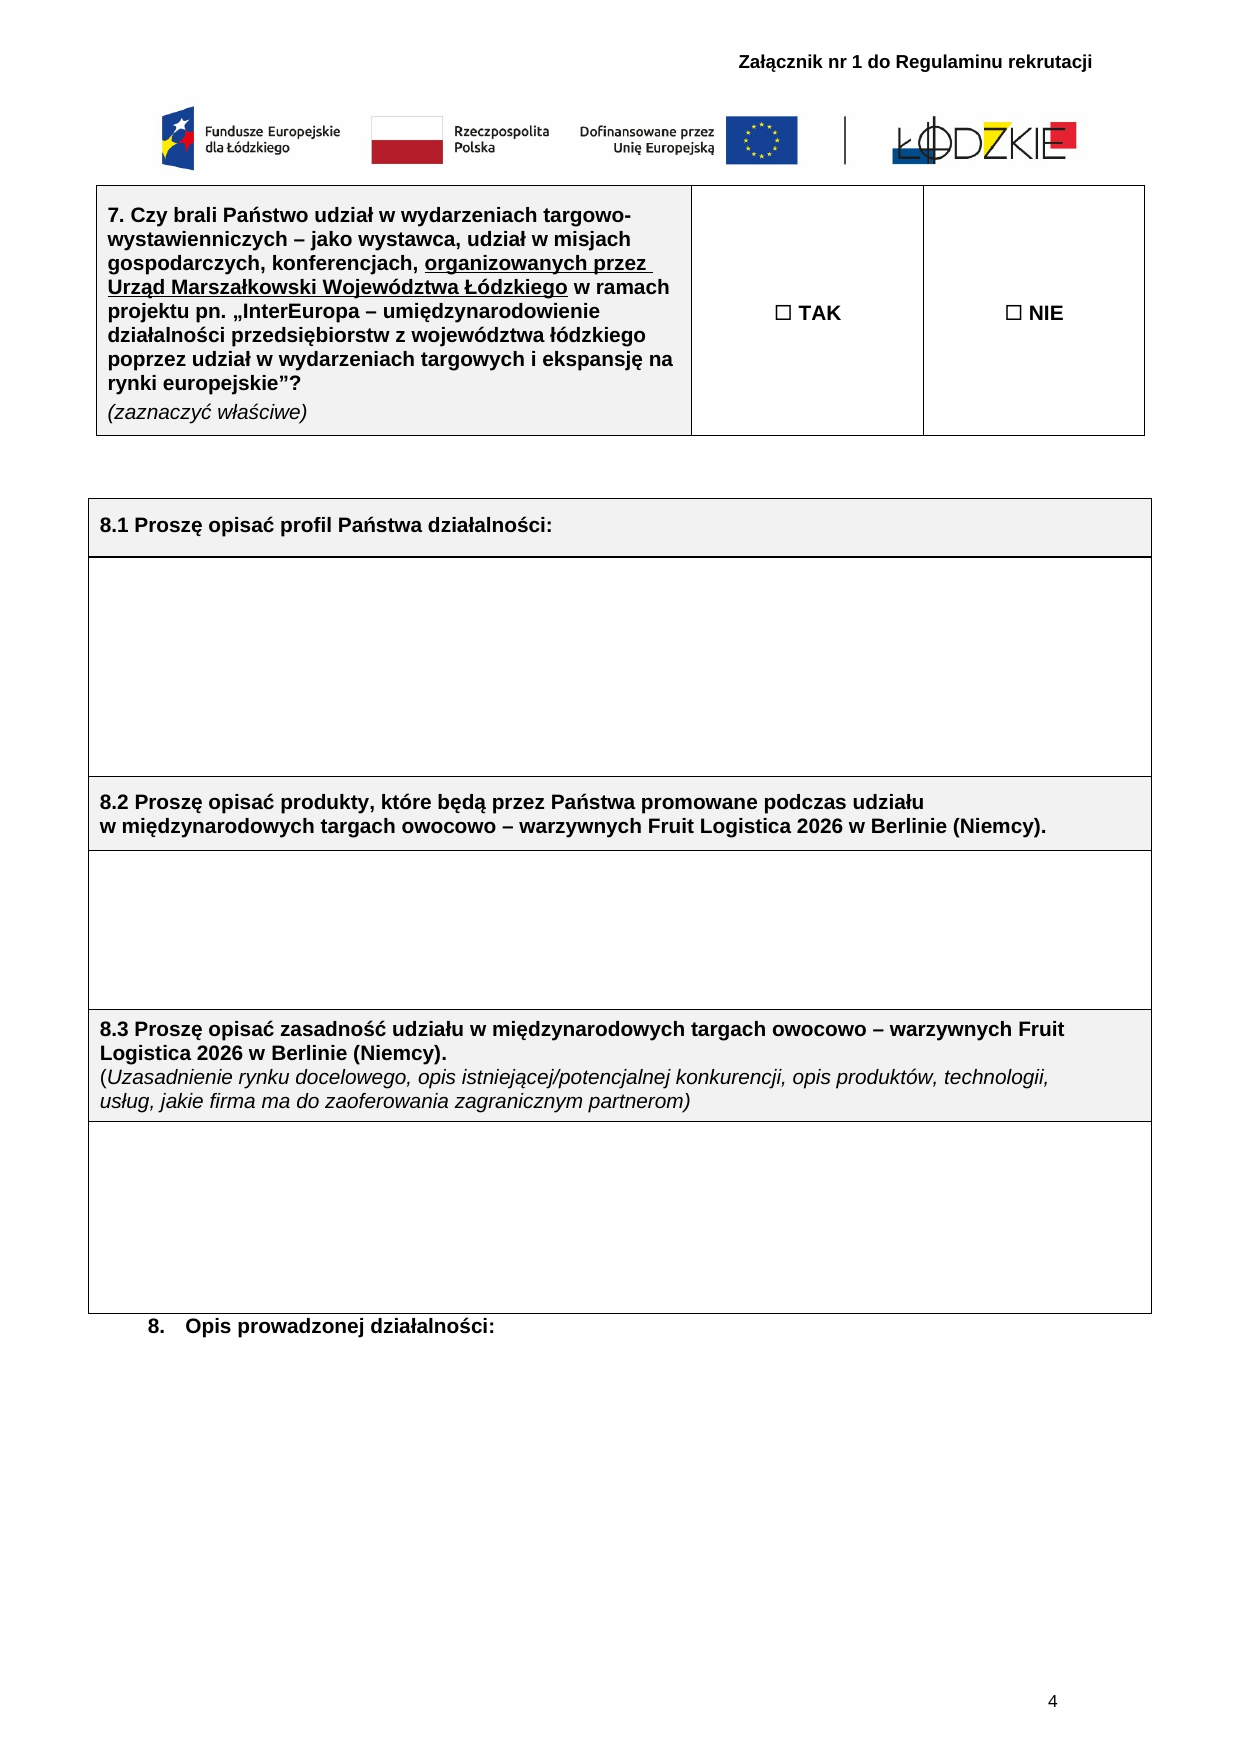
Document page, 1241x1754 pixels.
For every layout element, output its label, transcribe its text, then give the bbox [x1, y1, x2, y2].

table_cell [89, 851, 1151, 1008]
table_cell [89, 1122, 1151, 1313]
table_cell 8.2 Proszę opisać produkty, które będą przez Państwa promowane podczas udziału w międzynarodowych targach owocowo – warzywnych Fruit Logistica 2026 w Berlinie (Niemcy). [89, 777, 1151, 850]
table_header 7. Czy brali Państwo udział w wydarzeniach targowo-wystawienniczych – jako wystawca, udział w misjach gospodarczych, konferencjach, organizowanych przez Urząd Marszałkowski Województwa Łódzkiego w ramach projektu pn. „InterEuropa – umiędzynarodowienie działalności przedsiębiorstw z województwa łódzkiego poprzez udział w wydarzeniach targowych i ekspansję na rynki europejskie”? (zaznaczyć właściwe) [97, 186, 691, 435]
picture [146, 90, 1087, 181]
table_cell 8.3 Proszę opisać zasadność udziału w międzynarodowych targach owocowo – warzywnych Fruit Logistica 2026 w Berlinie (Niemcy). (Uzasadnienie rynku docelowego, opis istniejącej/potencjalnej konkurencji, opis produktów, technologii, usług, jakie firma ma do zaoferowania zagranicznym partnerom) [89, 1010, 1151, 1121]
table_header 8.1 Proszę opisać profil Państwa działalności: [89, 499, 1151, 556]
table_cell [89, 558, 1151, 776]
list Opis prowadzonej działalności: [148, 1314, 1093, 1338]
table_header NIE [924, 186, 1144, 435]
table_header TAK [692, 186, 923, 435]
